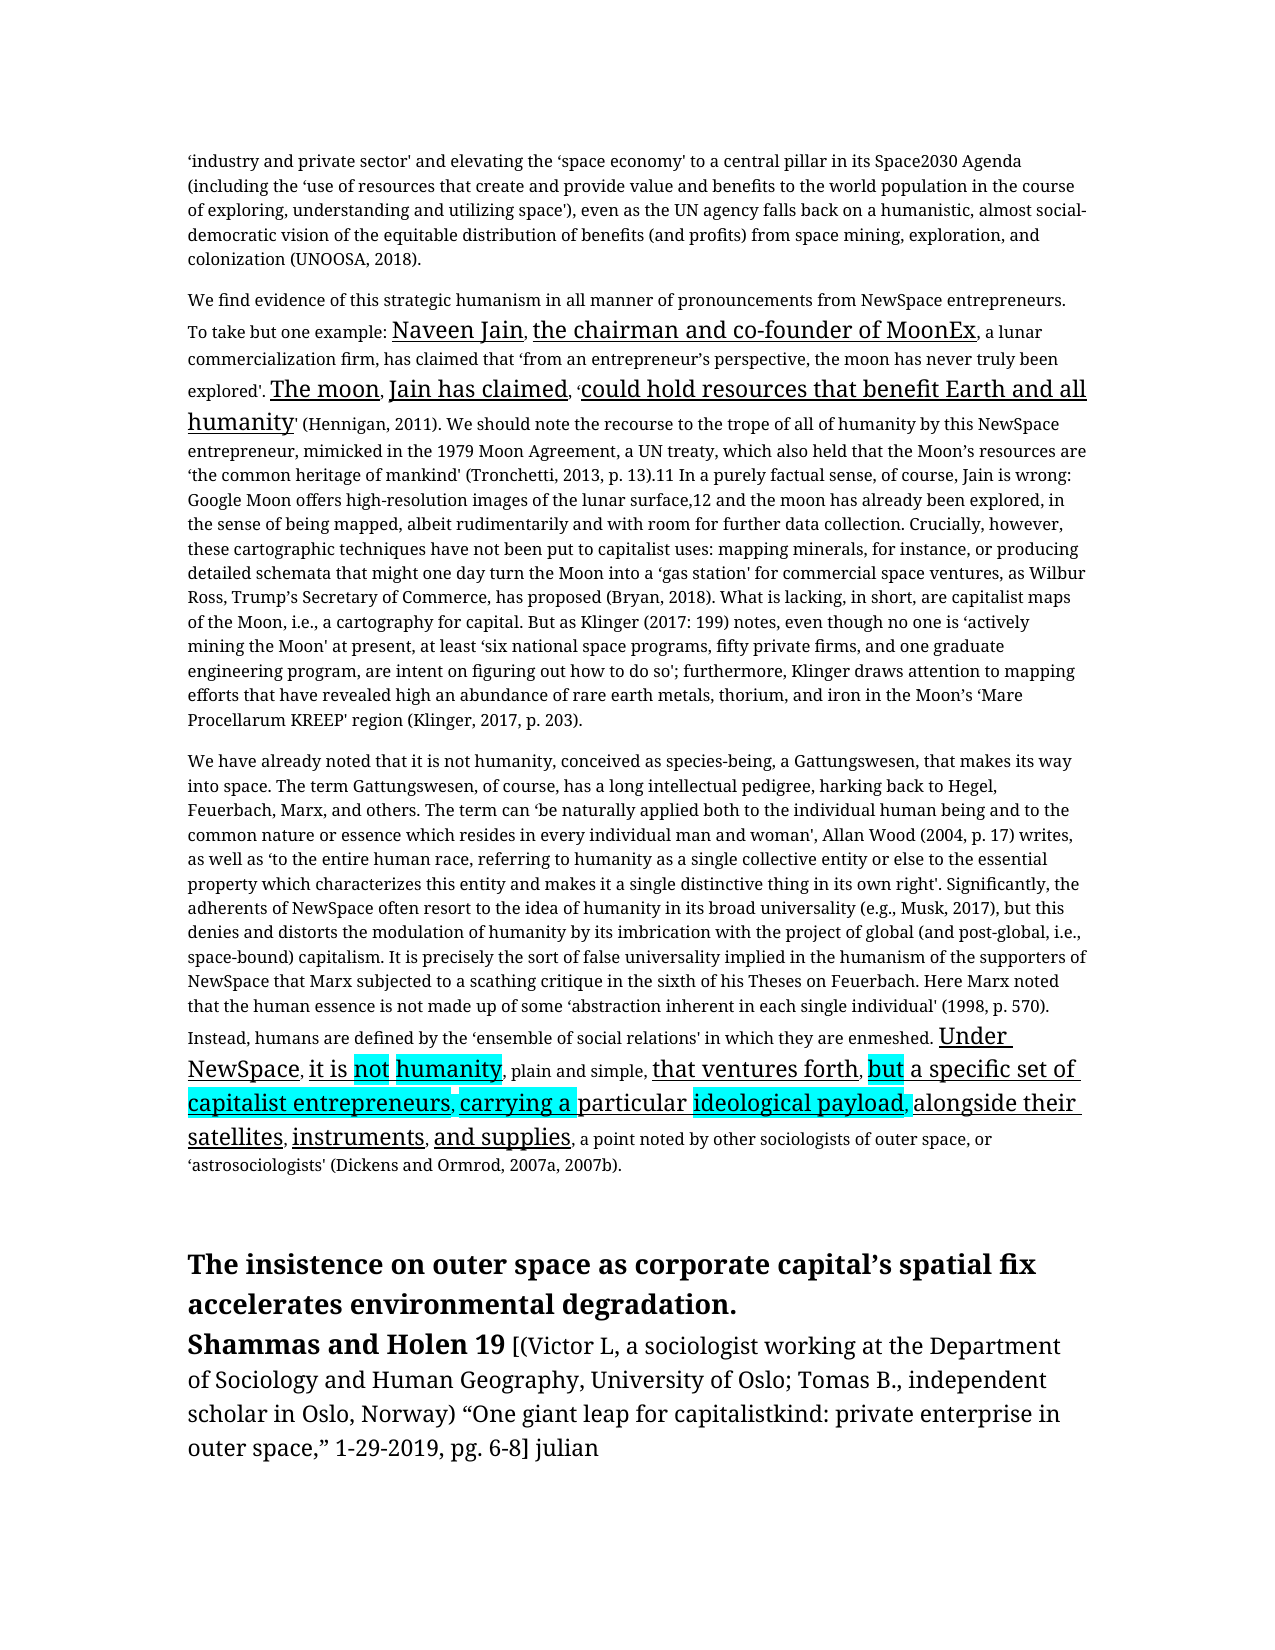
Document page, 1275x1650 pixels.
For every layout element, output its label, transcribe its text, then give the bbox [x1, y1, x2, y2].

text We have already noted that it is not humanity, conceived as species-being, a Gattungswesen, that makes its way into space. The term Gattungswesen, of course, has a long intellectual pedigree, harking back to Hegel, Feuerbach, Marx, and others. The term can ‘be naturally applied both to the individual human being and to the common nature or essence which resides in every individual man and woman', Allan Wood (2004, p. 17) writes, as well as ‘to the entire human race, referring to humanity as a single collective entity or else to the essential property which characterizes this entity and makes it a single distinctive thing in its own right'. Significantly, the adherents of NewSpace often resort to the idea of humanity in its broad universality (e.g., Musk, 2017), but this denies and distorts the modulation of humanity by its imbrication with the project of global (and post-global, i.e., space-bound) capitalism. It is precisely the sort of false universality implied in the humanism of the supporters of NewSpace that Marx subjected to a scathing critique in the sixth of his Theses on Feuerbach. Here Marx noted that the human essence is not made up of some ‘abstraction inherent in each single individual' (1998, p. 570). Instead, humans are defined by the ‘ensemble of social relations' in which they are enmeshed. Under NewSpace, it is not humanity, plain and simple, that ventures forth, but a specific set of capitalist entrepreneurs, carrying a particular ideological payload, alongside their satellites, instruments, and supplies, a point noted by other sociologists of outer space, or ‘astrosociologists' (Dickens and Ormrod, 2007a, 2007b). [187, 750, 1087, 1177]
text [187, 150, 1087, 271]
text We find evidence of this strategic humanism in all manner of pronouncements from NewSpace entrepreneurs. To take but one example: Naveen Jain, the chairman and co-founder of MoonEx, a lunar commercialization firm, has claimed that ‘from an entrepreneur’s perspective, the moon has never truly been explored'. The moon, Jain has claimed, ‘could hold resources that benefit Earth and all humanity' (Hennigan, 2011). We should note the recourse to the trope of all of humanity by this NewSpace entrepreneur, mimicked in the 1979 Moon Agreement, a UN treaty, which also held that the Moon’s resources are ‘the common heritage of mankind' (Tronchetti, 2013, p. 13).11 In a purely factual sense, of course, Jain is wrong: Google Moon offers high-resolution images of the lunar surface,12 and the moon has already been explored, in the sense of being mapped, albeit rudimentarily and with room for further data collection. Crucially, however, these cartographic techniques have not been put to capitalist uses: mapping minerals, for instance, or producing detailed schemata that might one day turn the Moon into a ‘gas station' for commercial space ventures, as Wilbur Ross, Trump’s Secretary of Commerce, has proposed (Bryan, 2018). What is lacking, in short, are capitalist maps of the Moon, i.e., a cartography for capital. But as Klinger (2017: 199) notes, even though no one is ‘actively mining the Moon' at present, at least ‘six national space programs, fifty private firms, and one graduate engineering program, are intent on figuring out how to do so'; furthermore, Klinger draws attention to mapping efforts that have revealed high an abundance of rare earth metals, thorium, and iron in the Moon’s ‘Mare Procellarum KREEP' region (Klinger, 2017, p. 203). [187, 289, 1087, 731]
subtitle The insistence on outer space as corporate capital’s spatial fix accelerates environmental degradation. [187, 1246, 1087, 1322]
text Shammas and Holen 19 [(Victor L, a sociologist working at the Department of Sociology and Human Geography, University of Oslo; Tomas B., independent scholar in Oslo, Norway) “One giant leap for capitalistkind: private enterprise in outer space,” 1-29-2019, pg. 6-8] julian [187, 1325, 1087, 1463]
